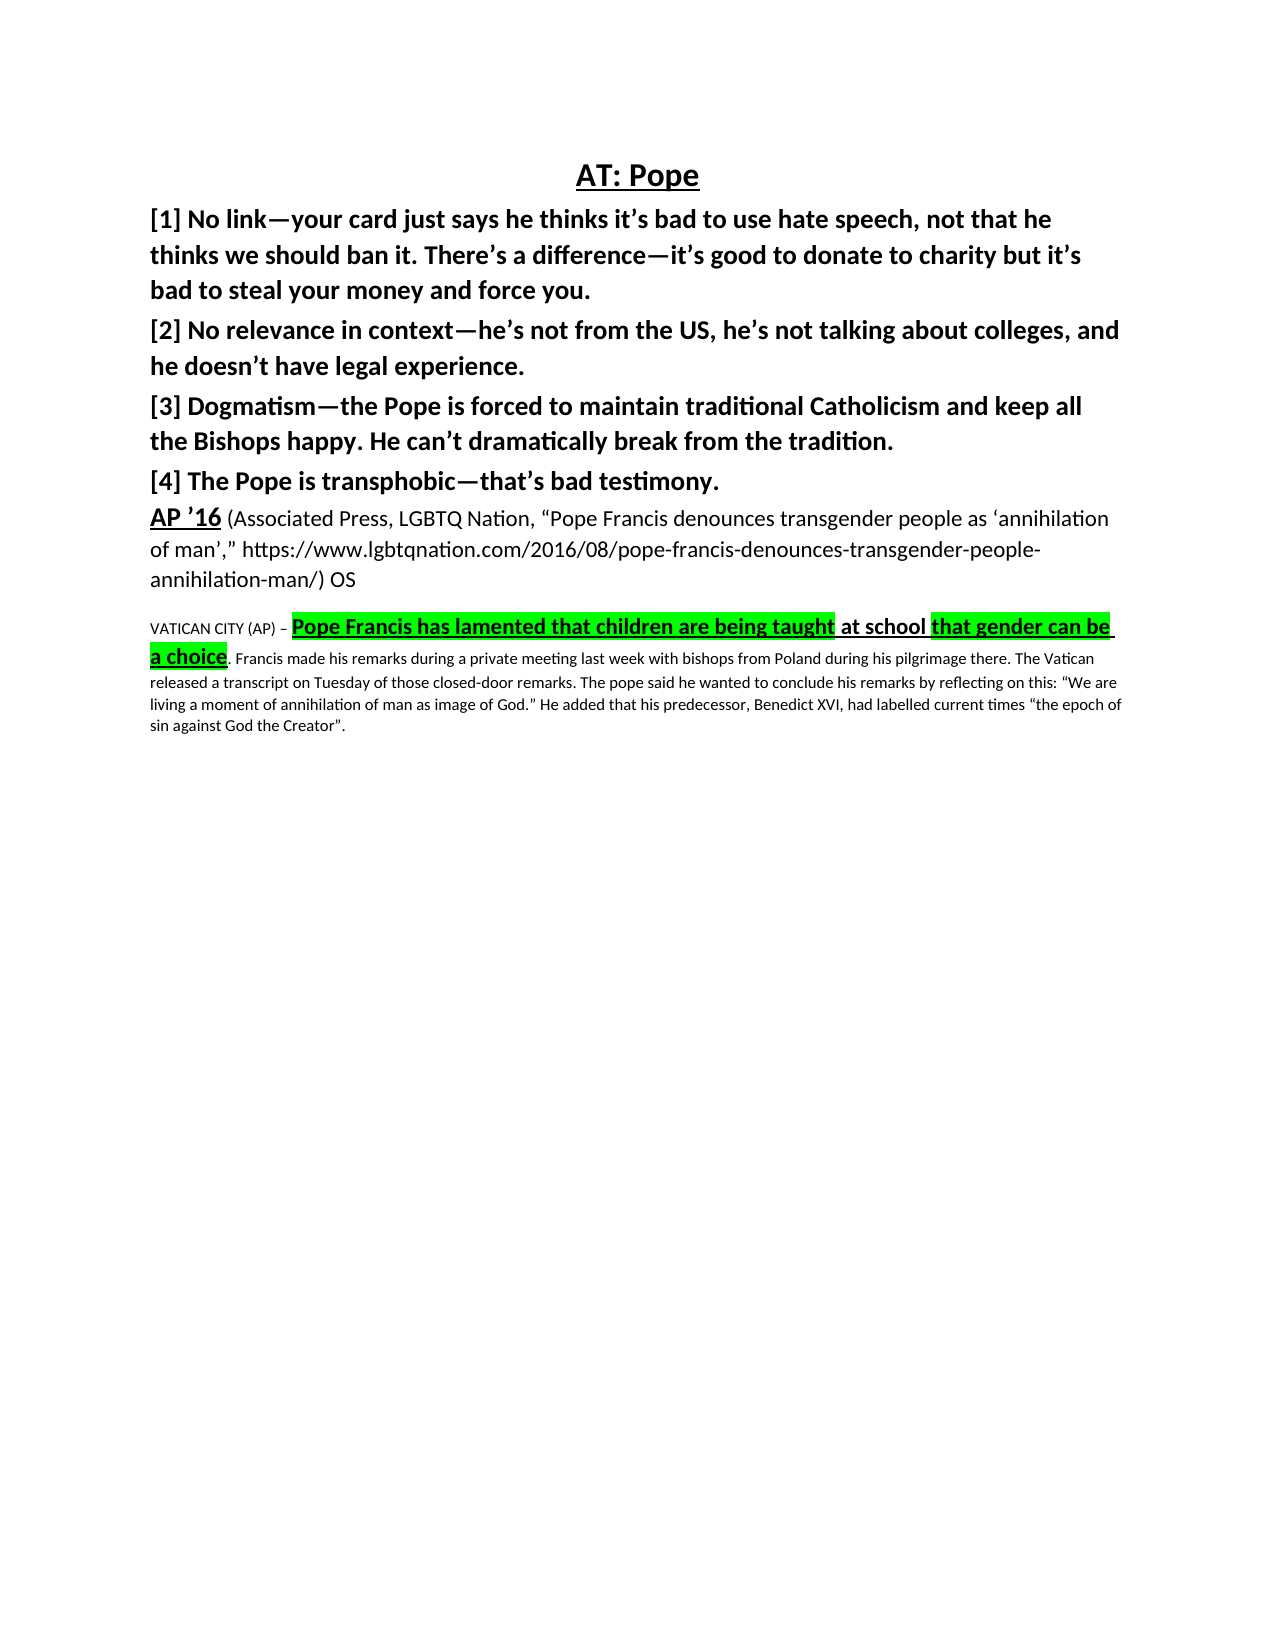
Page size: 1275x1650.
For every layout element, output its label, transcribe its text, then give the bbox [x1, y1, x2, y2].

subtitle [3] Dogmatism—the Pope is forced to maintain traditional Catholicism and keep all the Bishops happy. He can’t dramatically break from the tradition. [150, 389, 1125, 457]
subtitle [2] No relevance in context—he’s not from the US, he’s not talking about colleges, and he doesn’t have legal experience. [150, 313, 1125, 382]
subtitle AT: Pope [150, 154, 1125, 195]
subtitle [1] No link—your card just says he thinks it’s bad to use hate speech, not that he thinks we should ban it. There’s a difference—it’s good to donate to charity but it’s bad to steal your money and force you. [150, 202, 1125, 307]
subtitle [4] The Pope is transphobic—that’s bad testimony. [150, 464, 1125, 497]
text VATICAN CITY (AP) – Pope Francis has lamented that children are being taught at school that gender can be a choice. Francis made his remarks during a private meeting last week with bishops from Poland during his pilgrimage there. The Vatican released a transcript on Tuesday of those closed-door remarks. The pope said he wanted to conclude his remarks by reflecting on this: “We are living a moment of annihilation of man as image of God.” He added that his predecessor, Benedict XVI, had labelled current times “the epoch of sin against God the Creator”. [150, 612, 1125, 736]
text AP ’16 (Associated Press, LGBTQ Nation, “Pope Francis denounces transgender people as ‘annihilation of man’,” https://www.lgbtqnation.com/2016/08/pope-francis-denounces-transgender-people-annihilation-man/) OS [150, 500, 1125, 593]
